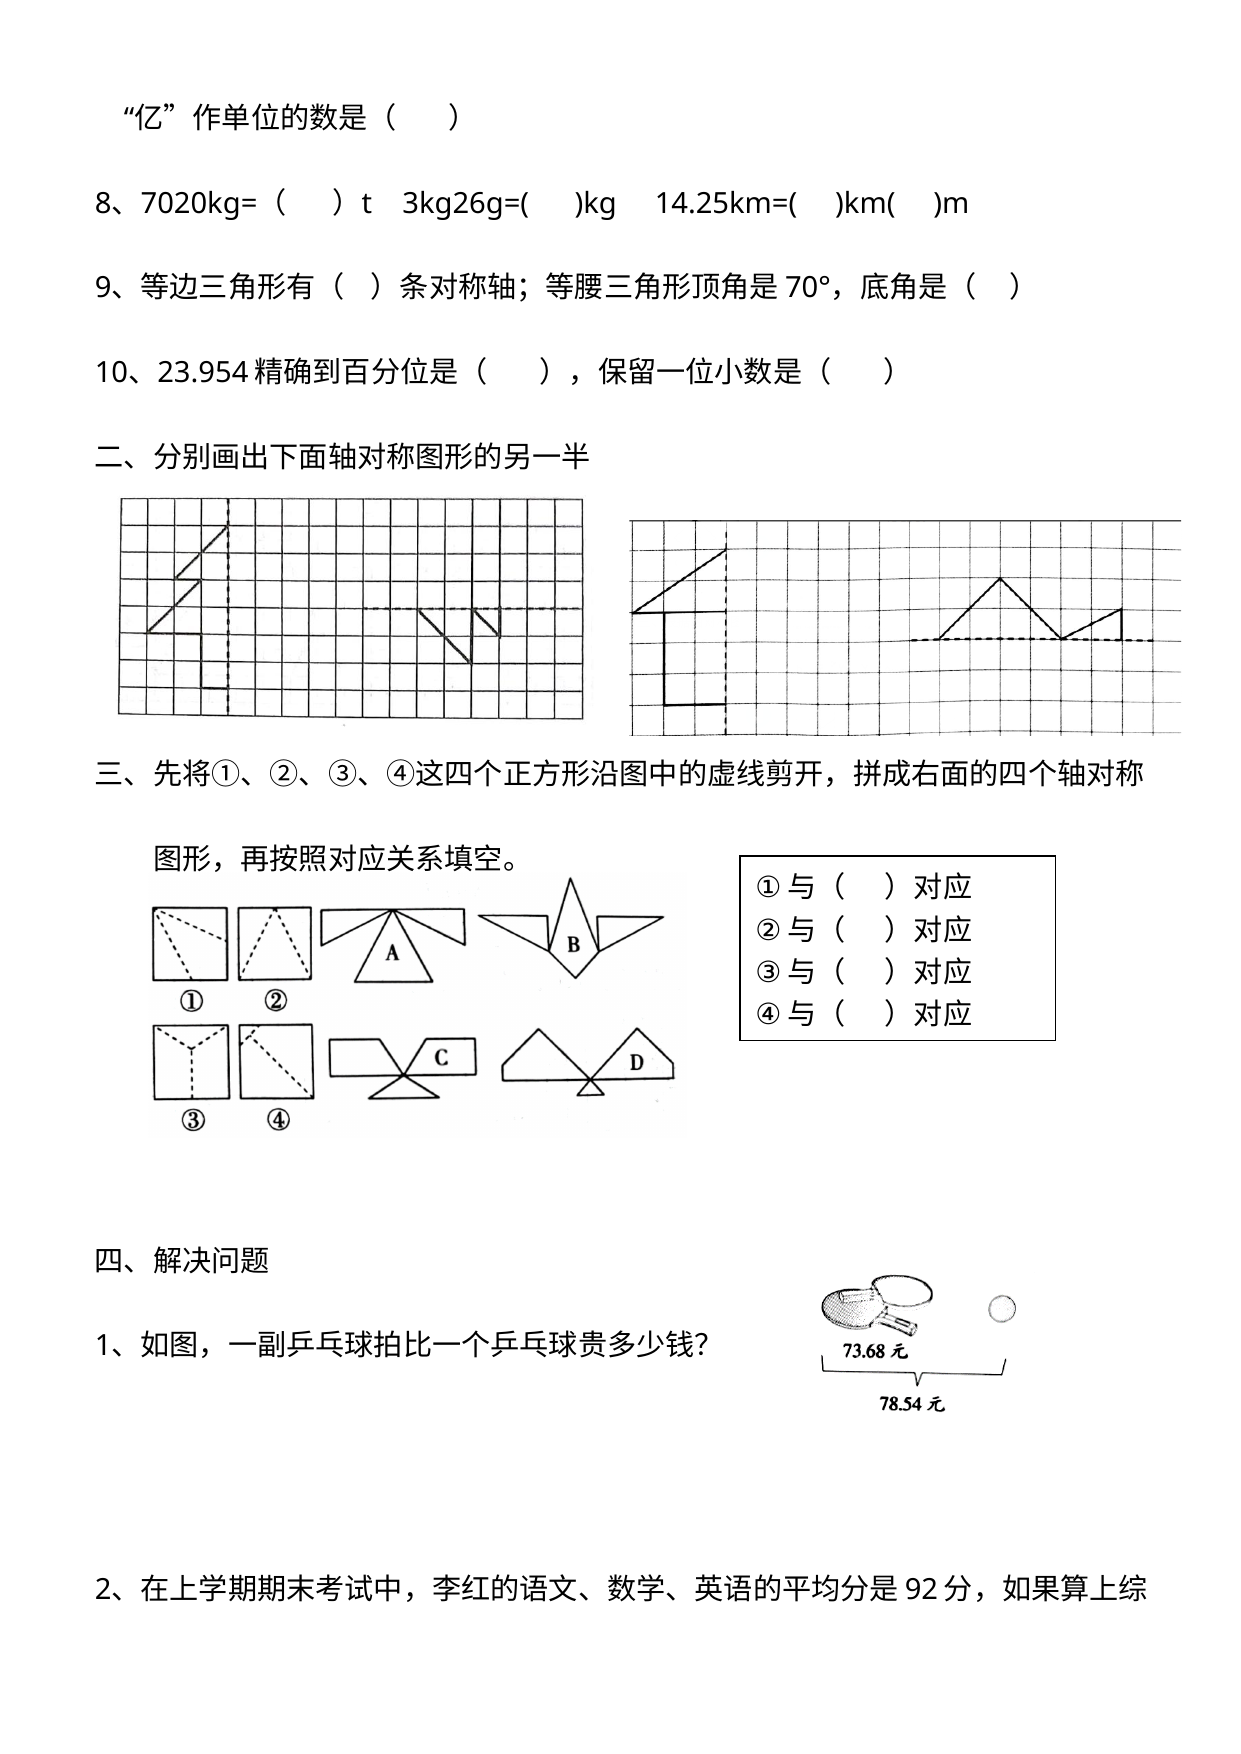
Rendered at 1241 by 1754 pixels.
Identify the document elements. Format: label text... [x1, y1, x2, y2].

text “亿”作单位的数是（ ） [94, 94, 1167, 137]
text 9、等边三角形有（ ）条对称轴；等腰三角形顶角是70°，底角是（ ） [94, 264, 1167, 306]
text 二、分别画出下面轴对称图形的另一半 [94, 434, 1167, 476]
text 四、解决问题 [94, 1237, 1167, 1280]
picture [804, 1280, 1035, 1322]
text 2、在上学期期末考试中，李红的语文、数学、英语的平均分是92分，如果算上综 [94, 1566, 1167, 1608]
picture [804, 1364, 1035, 1428]
picture [149, 878, 686, 1138]
picture [115, 492, 595, 727]
picture [629, 520, 1182, 736]
text 三、先将①、②、③、④这四个正方形沿图中的虚线剪开，拼成右面的四个轴对称 [94, 751, 1167, 793]
text 10、23.954精确到百分位是（ ），保留一位小数是（ ） [94, 349, 1167, 391]
text 8、7020kg=（ ）t 3kg26g=( )kg 14.25km=( )km( )m [94, 179, 1167, 222]
text 1、如图，一副乒乓球拍比一个乒乓球贵多少钱？ [94, 1322, 1167, 1364]
text 图形，再按照对应关系填空。 [94, 835, 1167, 878]
